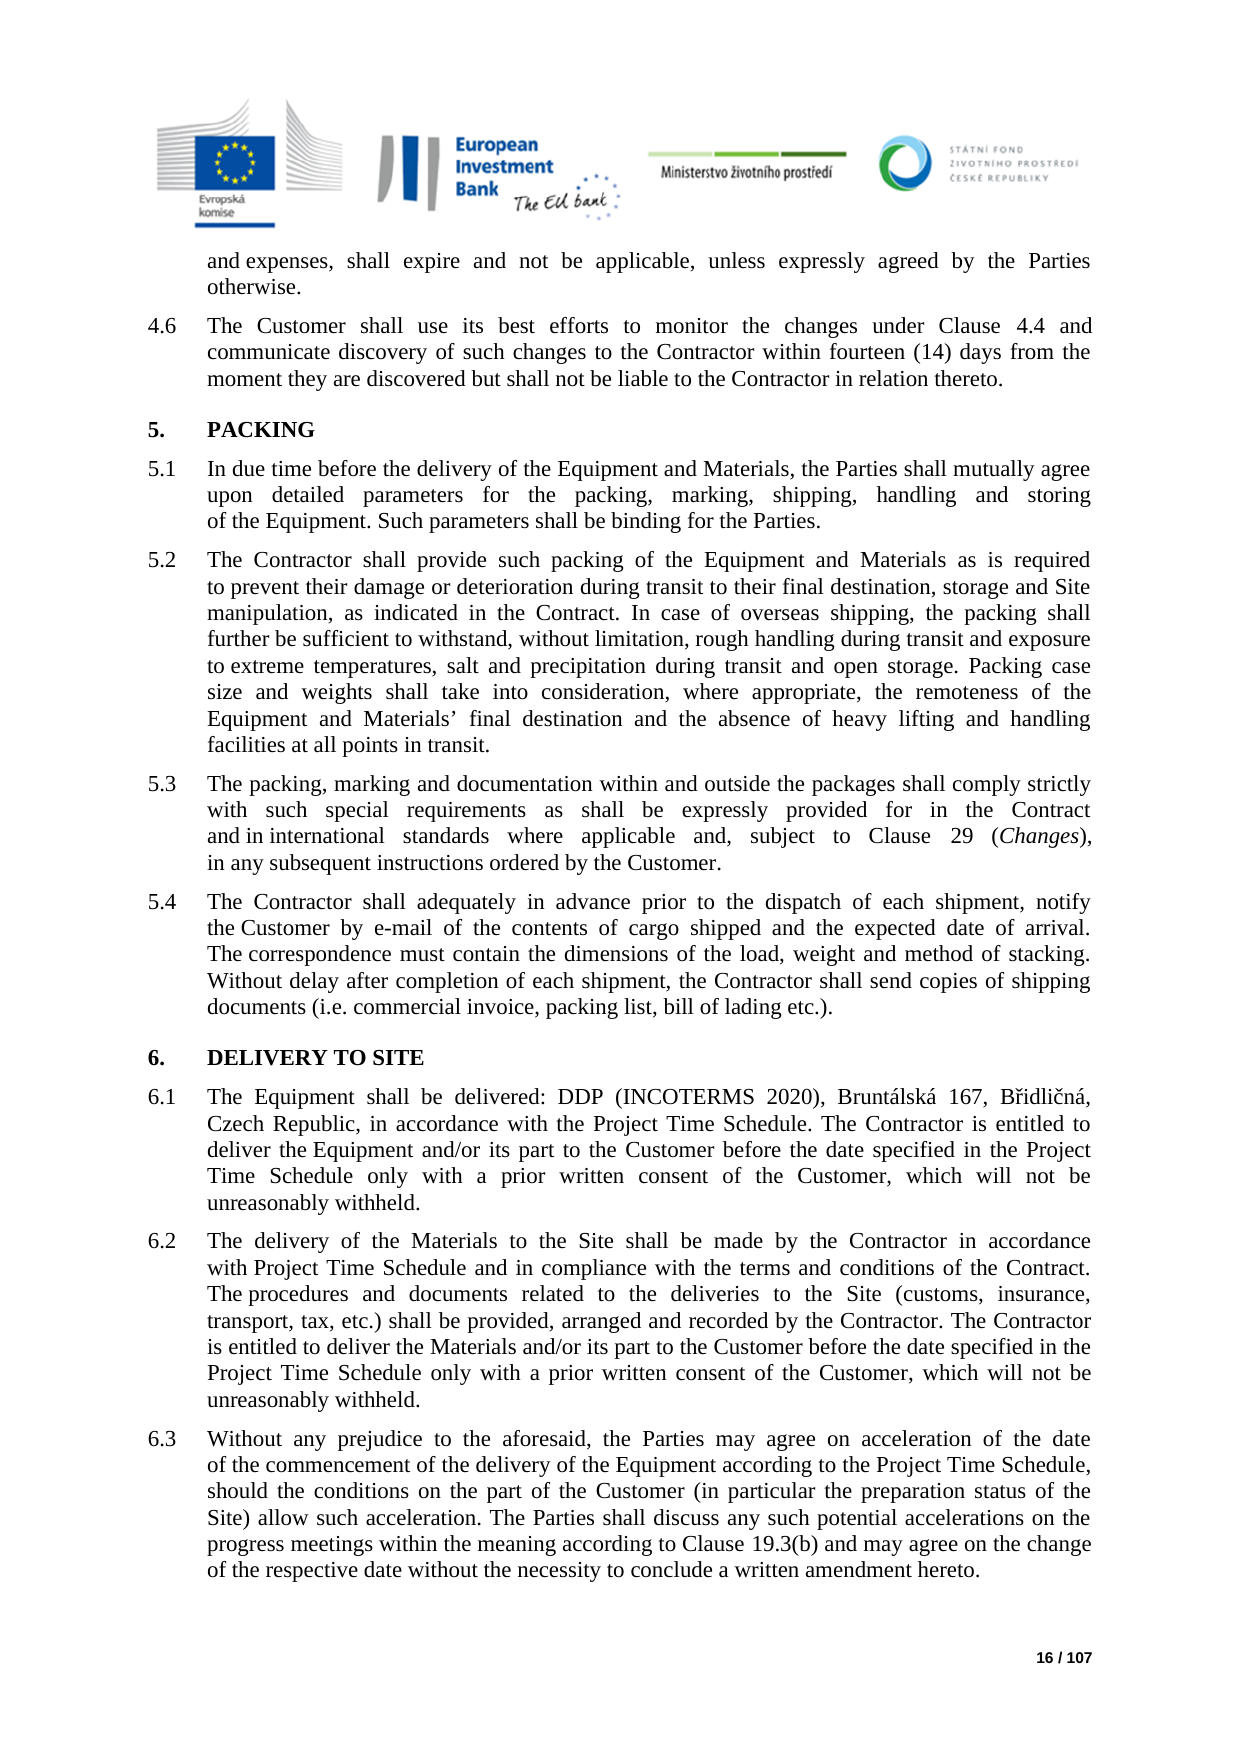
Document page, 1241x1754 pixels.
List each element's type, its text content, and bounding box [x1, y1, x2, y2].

text The Contractor shall adequately in advance prior to the dispatch of each shipment, notify the Customer by e-mail of the contents of cargo shipped and the expected date of arrival. The correspondence must contain the dimensions of the load, weight and method of stacking. Without delay after completion of each shipment, the Contractor shall send copies of shipping documents (i.e. commercial invoice, packing list, bill of lading etc.). [148, 888, 1092, 1019]
text Without any prejudice to the aforesaid, the Parties may agree on acceleration of the date of the commencement of the delivery of the Equipment according to the Project Time Schedule, should the conditions on the part of the Customer (in particular the preparation status of the Site) allow such acceleration. The Parties shall discuss any such potential accelerations on the progress meetings within the meaning according to Clause 19.3(b) and may agree on the change of the respective date without the necessity to conclude a written amendment hereto. [148, 1424, 1092, 1583]
text In due time before the delivery of the Equipment and Materials, the Parties shall mutually agree upon detailed parameters for the packing, marking, shipping, handling and storing of the Equipment. Such parameters shall be binding for the Parties. [148, 455, 1092, 534]
text The packing, marking and documentation within and outside the packages shall comply strictly with such special requirements as shall be expressly provided for in the Contract and in international standards where applicable and, subject to Clause 29 (Changes), in any subsequent instructions ordered by the Customer. [148, 770, 1092, 875]
text The Customer shall use its best efforts to monitor the changes under Clause 4.4 and communicate discovery of such changes to the Contractor within fourteen (14) days from the moment they are discovered but shall not be liable to the Contractor in relation thereto. [148, 312, 1092, 391]
text The Contractor shall provide such packing of the Equipment and Materials as is required to prevent their damage or deterioration during transit to their final destination, storage and Site manipulation, as indicated in the Contract. In case of overseas shipping, the packing shall further be sufficient to withstand, without limitation, rough handling during transit and exposure to extreme temperatures, salt and precipitation during transit and open storage. Packing case size and weights shall take into consideration, where appropriate, the remoteness of the Equipment and Materials’ final destination and the absence of heavy lifting and handling facilities at all points in transit. [148, 546, 1092, 757]
text PACKING [148, 416, 1092, 442]
text DELIVERY TO SITE [148, 1044, 1092, 1071]
text The Equipment shall be delivered: DDP (INCOTERMS 2020), Bruntálská 167, Břidličná, Czech Republic, in accordance with the Project Time Schedule. The Contractor is entitled to deliver the Equipment and/or its part to the Customer before the date specified in the Project Time Schedule only with a prior written consent of the Customer, which will not be unreasonably withheld. [148, 1083, 1092, 1215]
picture [147, 87, 1093, 235]
text The delivery of the Materials to the Site shall be made by the Contractor in accordance with Project Time Schedule and in compliance with the terms and conditions of the Contract. The procedures and documents related to the deliveries to the Site (customs, insurance, transport, tax, etc.) shall be provided, arranged and recorded by the Contractor. The Contractor is entitled to deliver the Materials and/or its part to the Customer before the date specified in the Project Time Schedule only with a prior written consent of the Customer, which will not be unreasonably withheld. [148, 1228, 1092, 1412]
